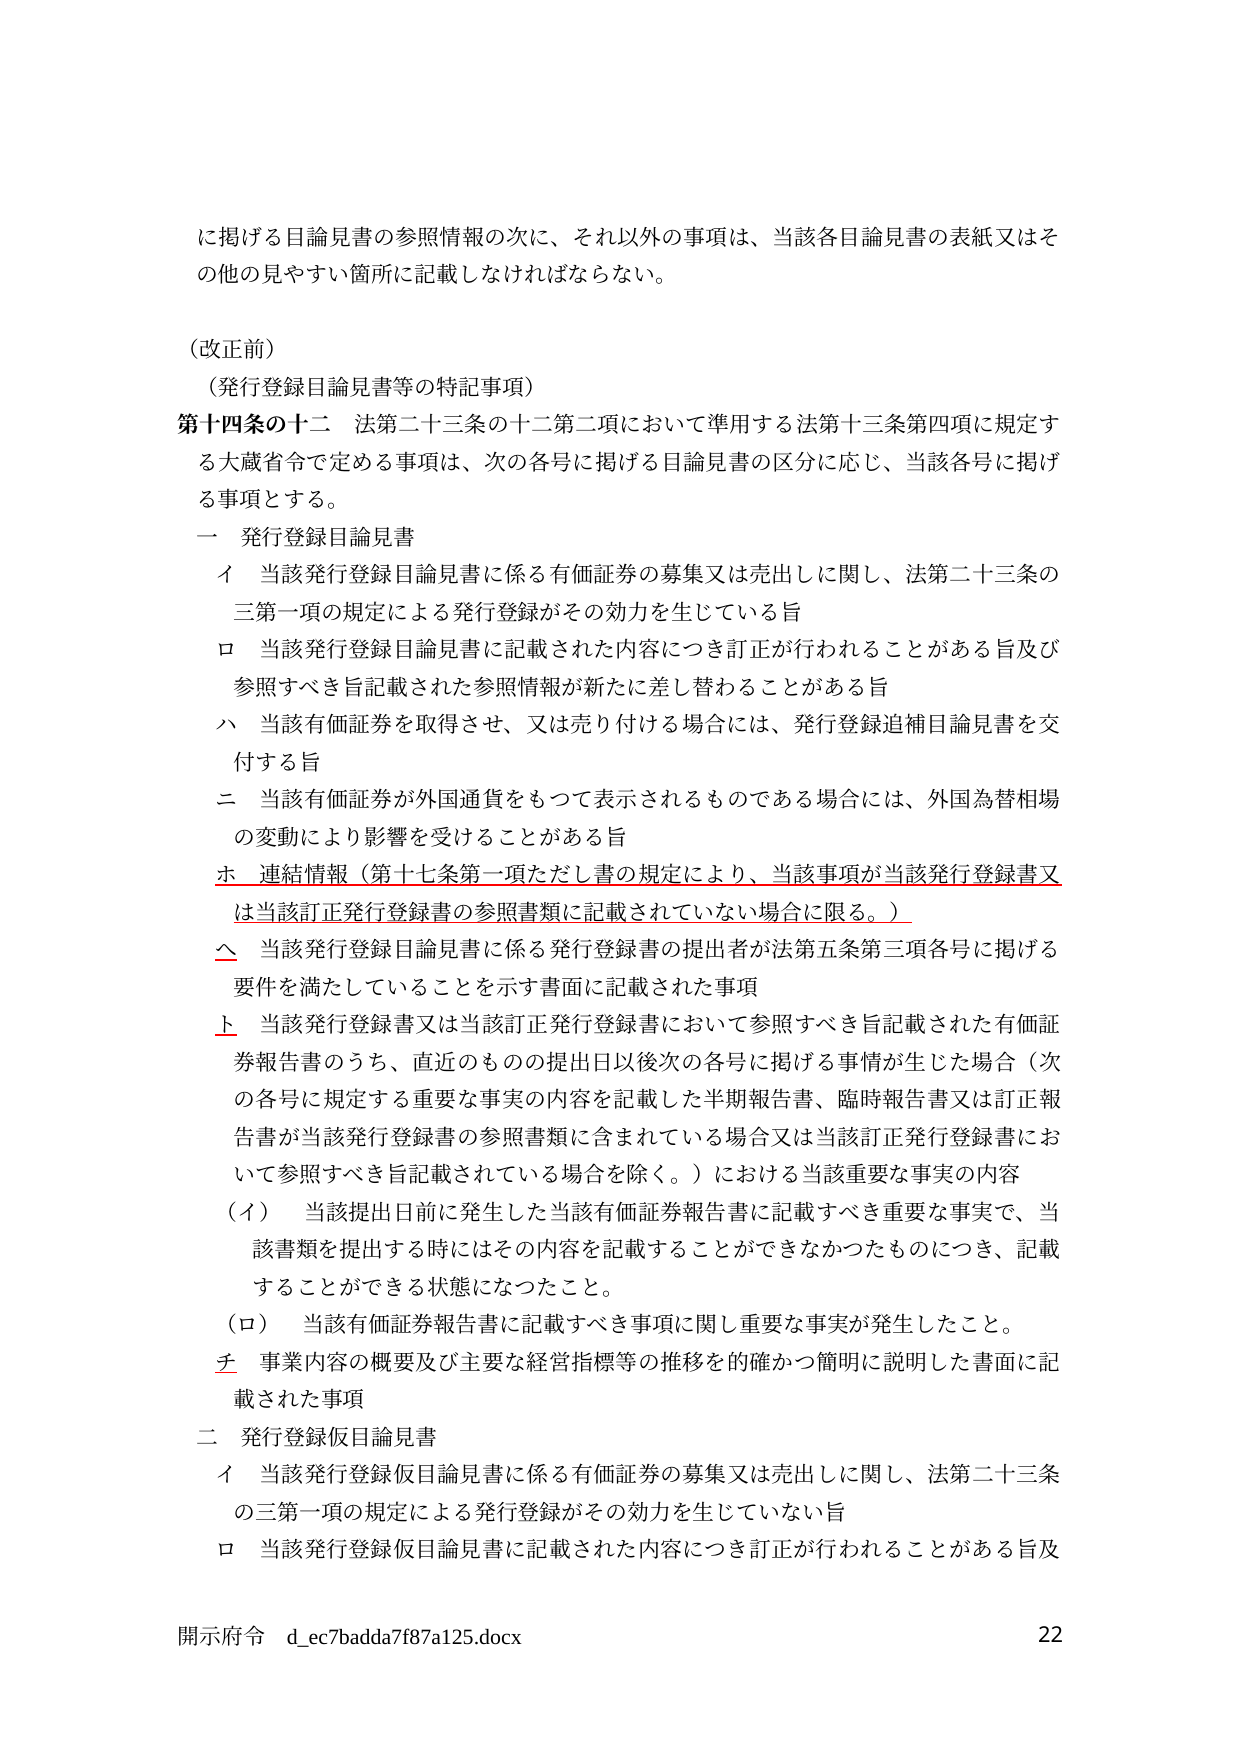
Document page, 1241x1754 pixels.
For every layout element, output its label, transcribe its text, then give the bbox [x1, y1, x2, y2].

text （改正前） [177, 329, 1063, 367]
text 二 発行登録仮目論見書 [196, 1417, 1063, 1454]
text （発行登録目論見書等の特記事項） [196, 367, 1063, 404]
text （ロ） 当該有価証券報告書に記載すべき事項に関し重要な事実が発生したこと。 [215, 1304, 1063, 1342]
text ホ 連結情報（第十七条第一項ただし書の規定により、当該事項が当該発行登録書又は当該訂正発行登録書の参照書類に記載されていない場合に限る。） [215, 854, 1063, 929]
text ト 当該発行登録書又は当該訂正発行登録書において参照すべき旨記載された有価証券報告書のうち、直近のものの提出日以後次の各号に掲げる事情が生じた場合（次の各号に規定する重要な事実の内容を記載した半期報告書、臨時報告書又は訂正報告書が当該発行登録書の参照書類に含まれている場合又は当該訂正発行登録書において参照すべき旨記載されている場合を除く。）における当該重要な事実の内容 [215, 1004, 1063, 1192]
text ニ 当該有価証券が外国通貨をもつて表示されるものである場合には、外国為替相場の変動により影響を受けることがある旨 [215, 779, 1063, 854]
text チ 事業内容の概要及び主要な経営指標等の推移を的確かつ簡明に説明した書面に記載された事項 [215, 1342, 1063, 1417]
text 一 発行登録目論見書 [196, 517, 1063, 554]
text へ 当該発行登録目論見書に係る発行登録書の提出者が法第五条第三項各号に掲げる要件を満たしていることを示す書面に記載された事項 [215, 929, 1063, 1004]
text イ 当該発行登録仮目論見書に係る有価証券の募集又は売出しに関し、法第二十三条の三第一項の規定による発行登録がその効力を生じていない旨 [215, 1454, 1063, 1529]
text ロ 当該発行登録目論見書に記載された内容につき訂正が行われることがある旨及び参照すべき旨記載された参照情報が新たに差し替わることがある旨 [215, 629, 1063, 704]
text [215, 1529, 1063, 1567]
text イ 当該発行登録目論見書に係る有価証券の募集又は売出しに関し、法第二十三条の三第一項の規定による発行登録がその効力を生じている旨 [215, 554, 1063, 629]
text 第十四条の十二 法第二十三条の十二第二項において準用する法第十三条第四項に規定する大蔵省令で定める事項は、次の各号に掲げる目論見書の区分に応じ、当該各号に掲げる事項とする。 [177, 404, 1063, 517]
text （イ） 当該提出日前に発生した当該有価証券報告書に記載すべき重要な事実で、当該書類を提出する時にはその内容を記載することができなかつたものにつき、記載することができる状態になつたこと。 [215, 1192, 1063, 1304]
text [177, 217, 1063, 292]
text ハ 当該有価証券を取得させ、又は売り付ける場合には、発行登録追補目論見書を交付する旨 [215, 704, 1063, 779]
